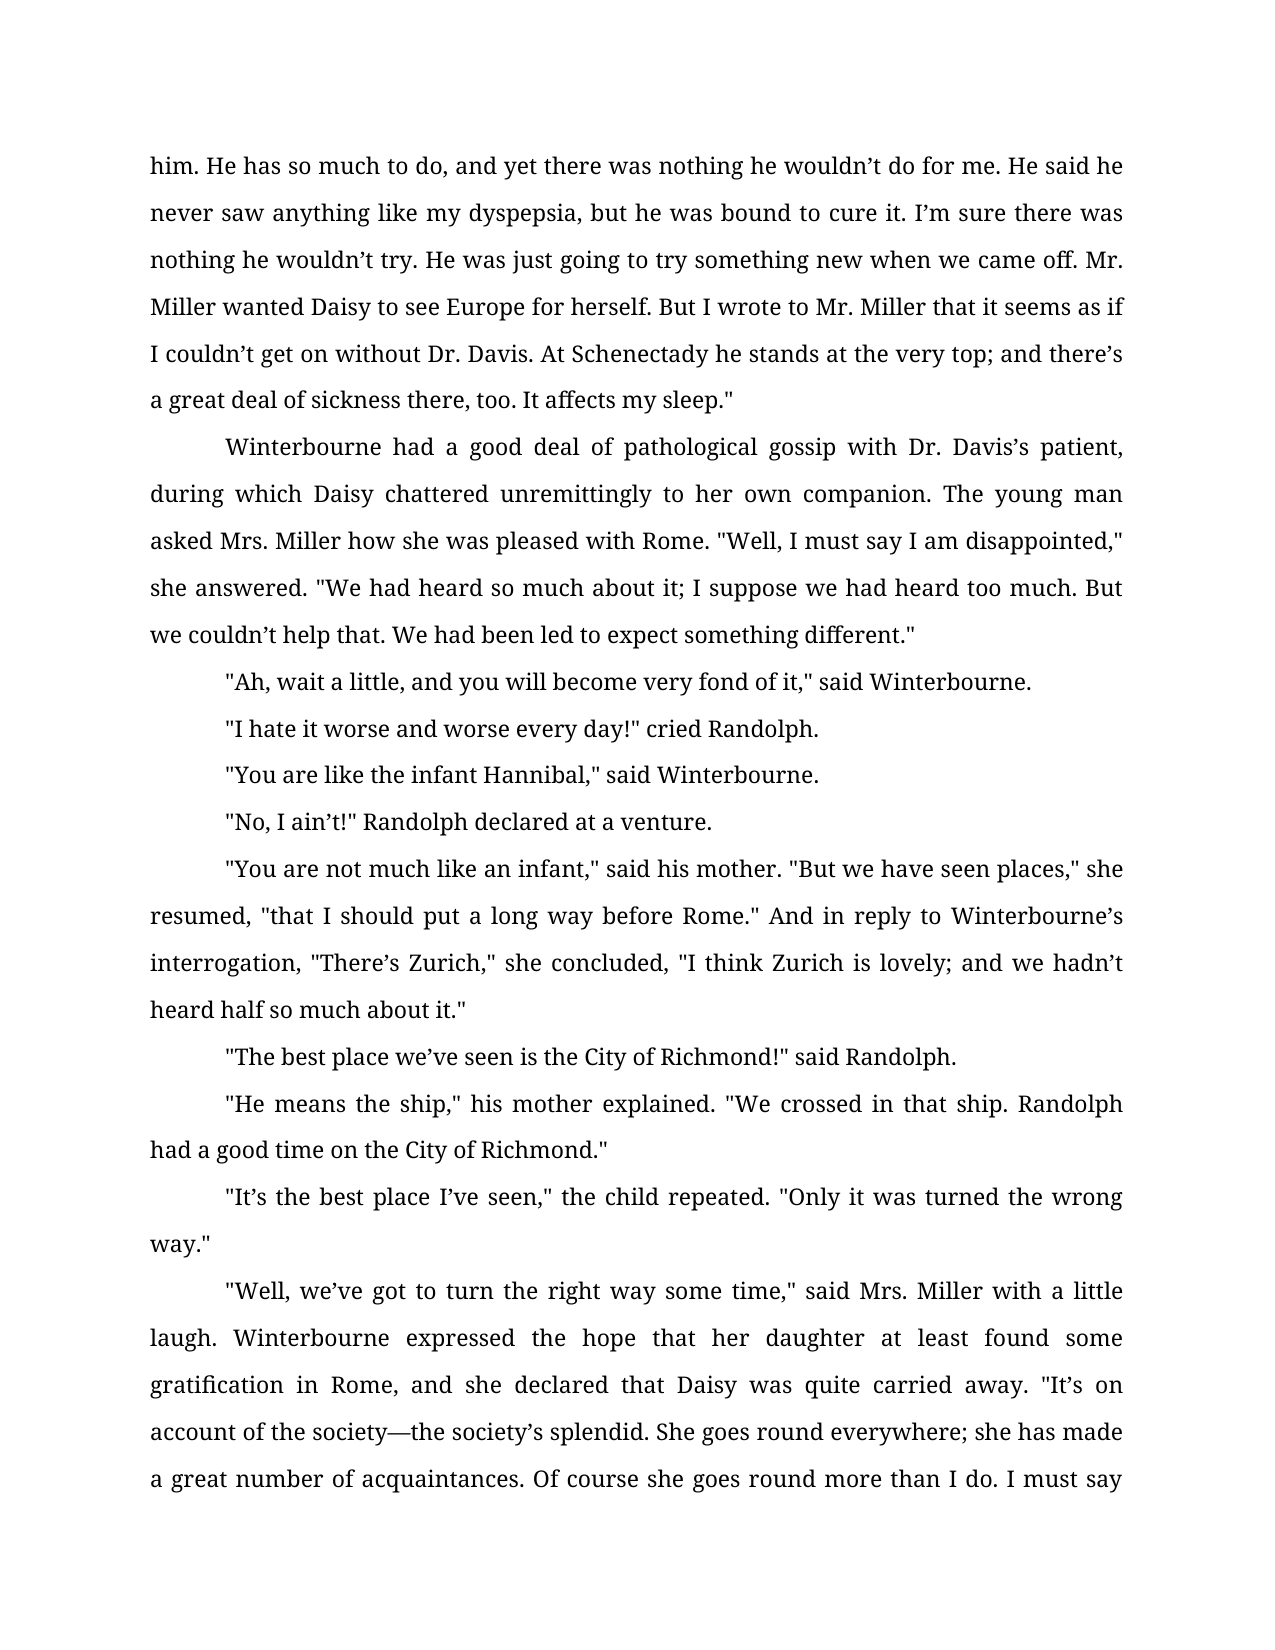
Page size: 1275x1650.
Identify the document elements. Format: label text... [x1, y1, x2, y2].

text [150, 150, 1125, 416]
text Winterbourne had a good deal of pathological gossip with Dr. Davis’s patient, during which Daisy chattered unremittingly to her own companion. The young man asked Mrs. Miller how she was pleased with Rome. "Well, I must say I am disappointed," she answered. "We had heard so much about it; I suppose we had heard too much. But we couldn’t help that. We had been led to expect something different." [150, 431, 1125, 650]
text "The best place we’ve seen is the City of Richmond!" said Randolph. [150, 1041, 1125, 1072]
text "I hate it worse and worse every day!" cried Randolph. [150, 712, 1125, 744]
text "Ah, wait a little, and you will become very fond of it," said Winterbourne. [150, 666, 1125, 697]
text "It’s the best place I’ve seen," the child repeated. "Only it was turned the wrong way." [150, 1181, 1125, 1259]
text "No, I ain’t!" Randolph declared at a venture. [150, 806, 1125, 837]
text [150, 1275, 1125, 1494]
text "He means the ship," his mother explained. "We crossed in that ship. Randolph had a good time on the City of Richmond." [150, 1087, 1125, 1166]
text "You are not much like an infant," said his mother. "But we have seen places," she resumed, "that I should put a long way before Rome." And in reply to Winterbourne’s interrogation, "There’s Zurich," she concluded, "I think Zurich is lovely; and we hadn’t heard half so much about it." [150, 853, 1125, 1025]
text "You are like the infant Hannibal," said Winterbourne. [150, 759, 1125, 791]
